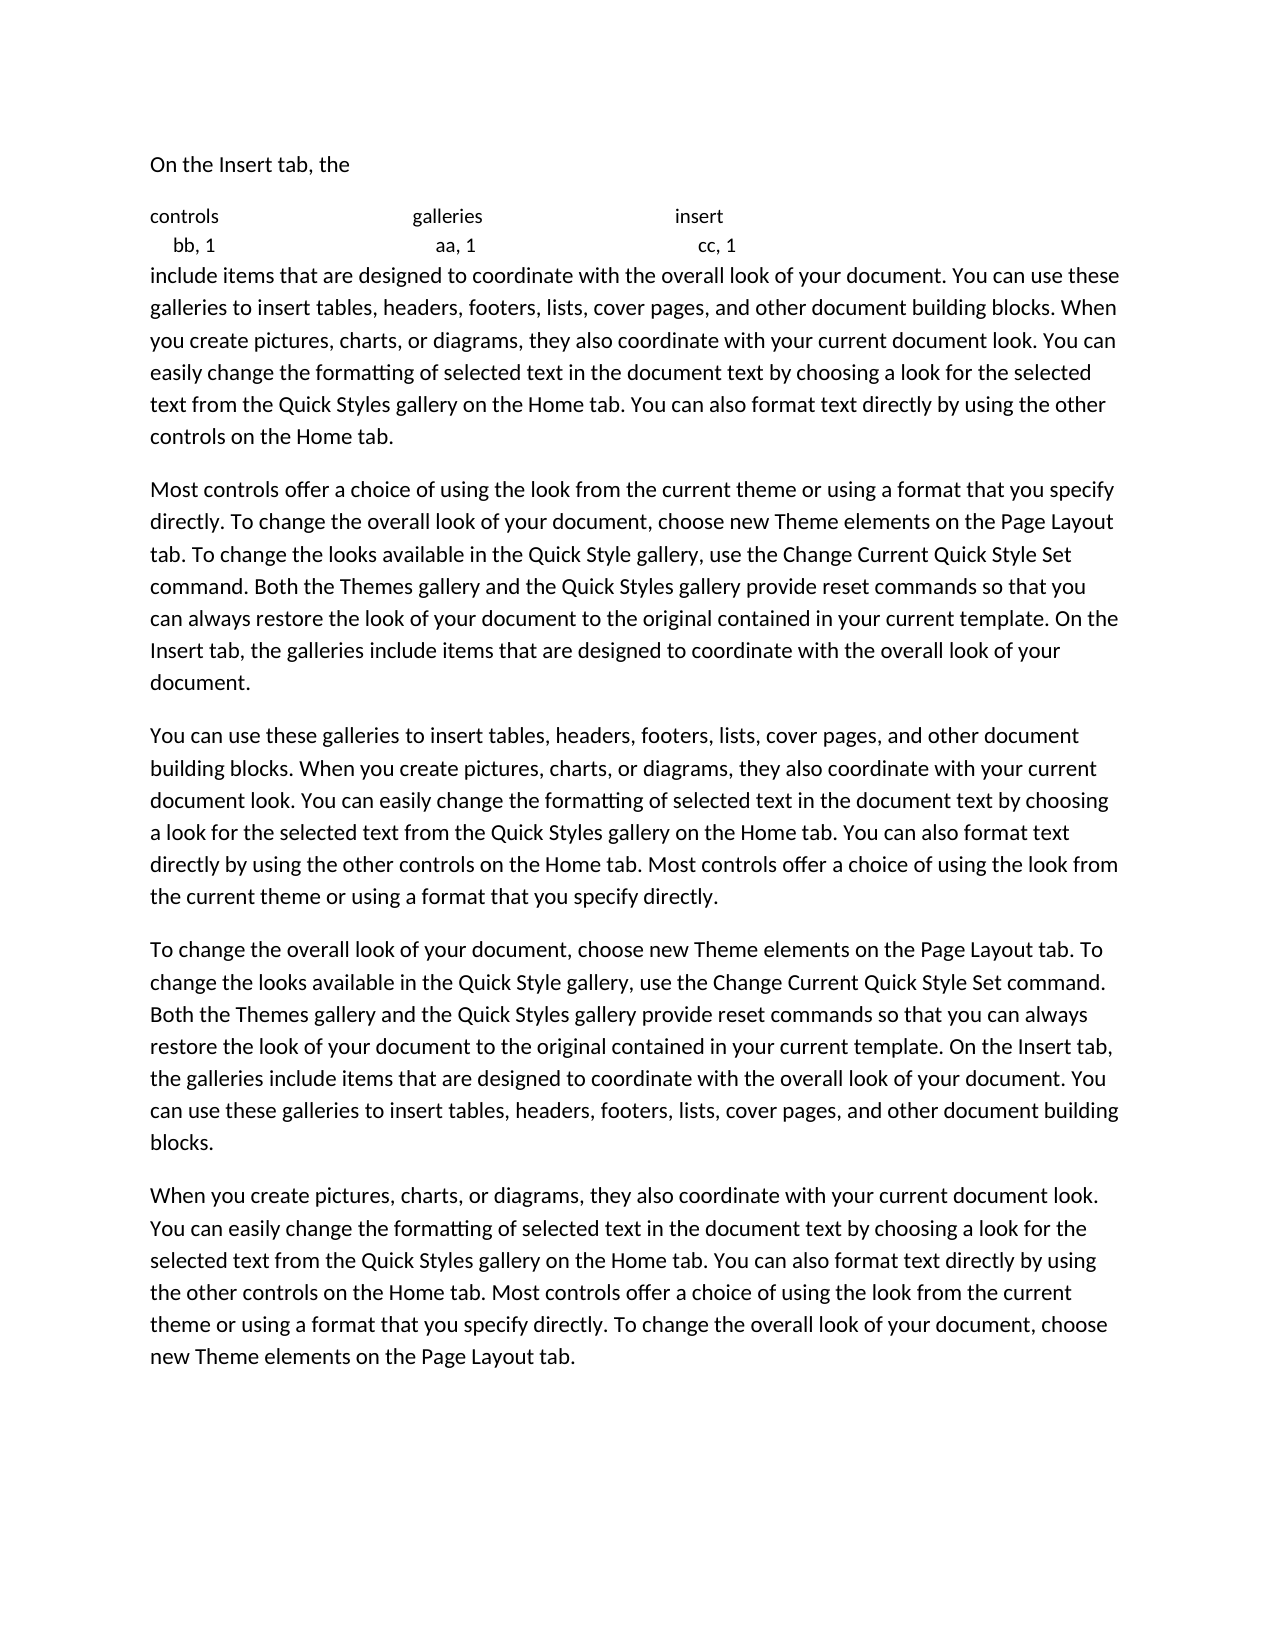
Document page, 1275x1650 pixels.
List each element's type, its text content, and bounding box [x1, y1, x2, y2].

text controls [150, 203, 337, 228]
text On the Insert tab, the [150, 150, 1125, 178]
text When you create pictures, charts, or diagrams, they also coordinate with your current document look. You can easily change the formatting of selected text in the document text by choosing a look for the selected text from the Quick Styles gallery on the Home tab. You can also format text directly by using the other controls on the Home tab. Most controls offer a choice of using the look from the current theme or using a format that you specify directly. To change the overall look of your document, choose new Theme elements on the Page Layout tab. [150, 1182, 1125, 1371]
text galleries [412, 203, 600, 228]
text You can use these galleries to insert tables, headers, footers, lists, cover pages, and other document building blocks. When you create pictures, charts, or diagrams, they also coordinate with your current document look. You can easily change the formatting of selected text in the document text by choosing a look for the selected text from the Quick Styles gallery on the Home tab. You can also format text directly by using the other controls on the Home tab. Most controls offer a choice of using the look from the current theme or using a format that you specify directly. [150, 721, 1125, 910]
text aa, 1 [435, 232, 600, 258]
text include items that are designed to coordinate with the overall look of your document. You can use these galleries to insert tables, headers, footers, lists, cover pages, and other document building blocks. When you create pictures, charts, or diagrams, they also coordinate with your current document look. You can easily change the formatting of selected text in the document text by choosing a look for the selected text from the Quick Styles gallery on the Home tab. You can also format text directly by using the other controls on the Home tab. [150, 261, 1125, 450]
text Most controls offer a choice of using the look from the current theme or using a format that you specify directly. To change the overall look of your document, choose new Theme elements on the Page Layout tab. To change the looks available in the Quick Style gallery, use the Change Current Quick Style Set command. Both the Themes gallery and the Quick Styles gallery provide reset commands so that you can always restore the look of your document to the original contained in your current template. On the Insert tab, the galleries include items that are designed to coordinate with the overall look of your document. [150, 475, 1125, 696]
text cc, 1 [698, 232, 862, 258]
text insert [675, 203, 862, 228]
text bb, 1 [173, 232, 337, 258]
text To change the overall look of your document, choose new Theme elements on the Page Layout tab. To change the looks available in the Quick Style gallery, use the Change Current Quick Style Set command. Both the Themes gallery and the Quick Styles gallery provide reset commands so that you can always restore the look of your document to the original contained in your current template. On the Insert tab, the galleries include items that are designed to coordinate with the overall look of your document. You can use these galleries to insert tables, headers, footers, lists, cover pages, and other document building blocks. [150, 935, 1125, 1157]
